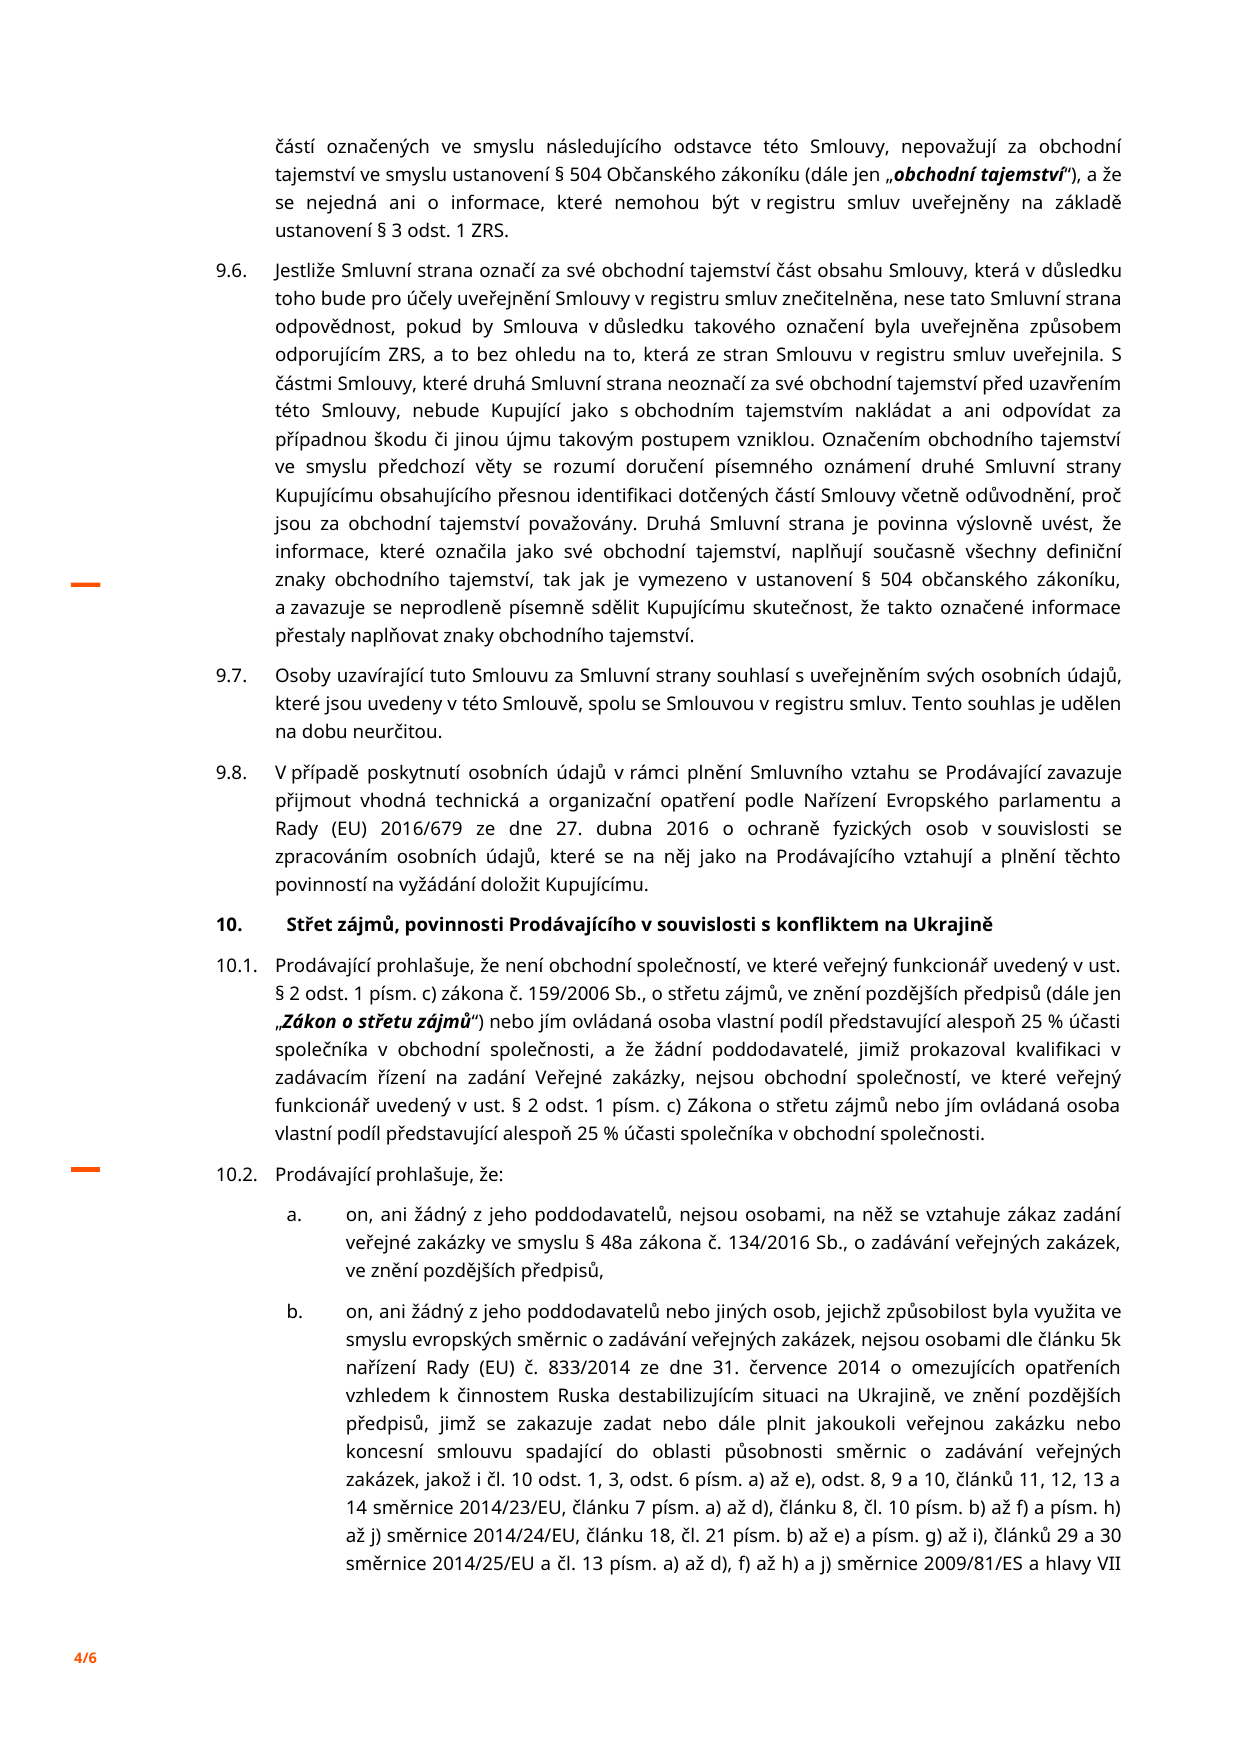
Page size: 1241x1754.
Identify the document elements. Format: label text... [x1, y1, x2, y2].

text V případě poskytnutí osobních údajů v rámci plnění Smluvního vztahu se Prodávající zavazuje přijmout vhodná technická a organizační opatření podle Nařízení Evropského parlamentu a Rady (EU) 2016/679 ze dne 27. dubna 2016 o ochraně fyzických osob v souvislosti se zpracováním osobních údajů, které se na něj jako na Prodávajícího vztahují a plnění těchto povinností na vyžádání doložit Kupujícímu. [216, 759, 1122, 897]
text Osoby uzavírající tuto Smlouvu za Smluvní strany souhlasí s uveřejněním svých osobních údajů, které jsou uvedeny v této Smlouvě, spolu se Smlouvou v registru smluv. Tento souhlas je udělen na dobu neurčitou. [216, 662, 1122, 744]
text Jestliže Smluvní strana označí za své obchodní tajemství část obsahu Smlouvy, která v důsledku toho bude pro účely uveřejnění Smlouvy v registru smluv znečitelněna, nese tato Smluvní strana odpovědnost, pokud by Smlouva v důsledku takového označení byla uveřejněna způsobem odporujícím ZRS, a to bez ohledu na to, která ze stran Smlouvu v registru smluv uveřejnila. S částmi Smlouvy, které druhá Smluvní strana neoznačí za své obchodní tajemství před uzavřením této Smlouvy, nebude Kupující jako s obchodním tajemstvím nakládat a ani odpovídat za případnou škodu či jinou újmu takovým postupem vzniklou. Označením obchodního tajemství ve smyslu předchozí věty se rozumí doručení písemného oznámení druhé Smluvní strany Kupujícímu obsahujícího přesnou identifikaci dotčených částí Smlouvy včetně odůvodnění, proč jsou za obchodní tajemství považovány. Druhá Smluvní strana je povinna výslovně uvést, že informace, které označila jako své obchodní tajemství, naplňují současně všechny definiční znaky obchodního tajemství, tak jak je vymezeno v ustanovení § 504 občanského zákoníku, a zavazuje se neprodleně písemně sdělit Kupujícímu skutečnost, že takto označené informace přestaly naplňovat znaky obchodního tajemství. [216, 258, 1122, 647]
text on, ani žádný z jeho poddodavatelů, nejsou osobami, na něž se vztahuje zákaz zadání veřejné zakázky ve smyslu § 48a zákona č. 134/2016 Sb., o zadávání veřejných zakázek, ve znění pozdějších předpisů, [286, 1201, 1122, 1283]
subtitle Střet zájmů, povinnosti Prodávajícího v souvislosti s konfliktem na Ukrajině [216, 912, 1122, 937]
text Prodávající prohlašuje, že není obchodní společností, ve které veřejný funkcionář uvedený v ust. § 2 odst. 1 písm. c) zákona č. 159/2006 Sb., o střetu zájmů, ve znění pozdějších předpisů (dále jen „Zákon o střetu zájmů“) nebo jím ovládaná osoba vlastní podíl představující alespoň 25 % účasti společníka v obchodní společnosti, a že žádní poddodavatelé, jimiž prokazoval kvalifikaci v zadávacím řízení na zadání Veřejné zakázky, nejsou obchodní společností, ve které veřejný funkcionář uvedený v ust. § 2 odst. 1 písm. c) Zákona o střetu zájmů nebo jím ovládaná osoba vlastní podíl představující alespoň 25 % účasti společníka v obchodní společnosti. [216, 952, 1122, 1146]
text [286, 1298, 1122, 1576]
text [216, 133, 1122, 243]
text Prodávající prohlašuje, že: [216, 1161, 1122, 1186]
